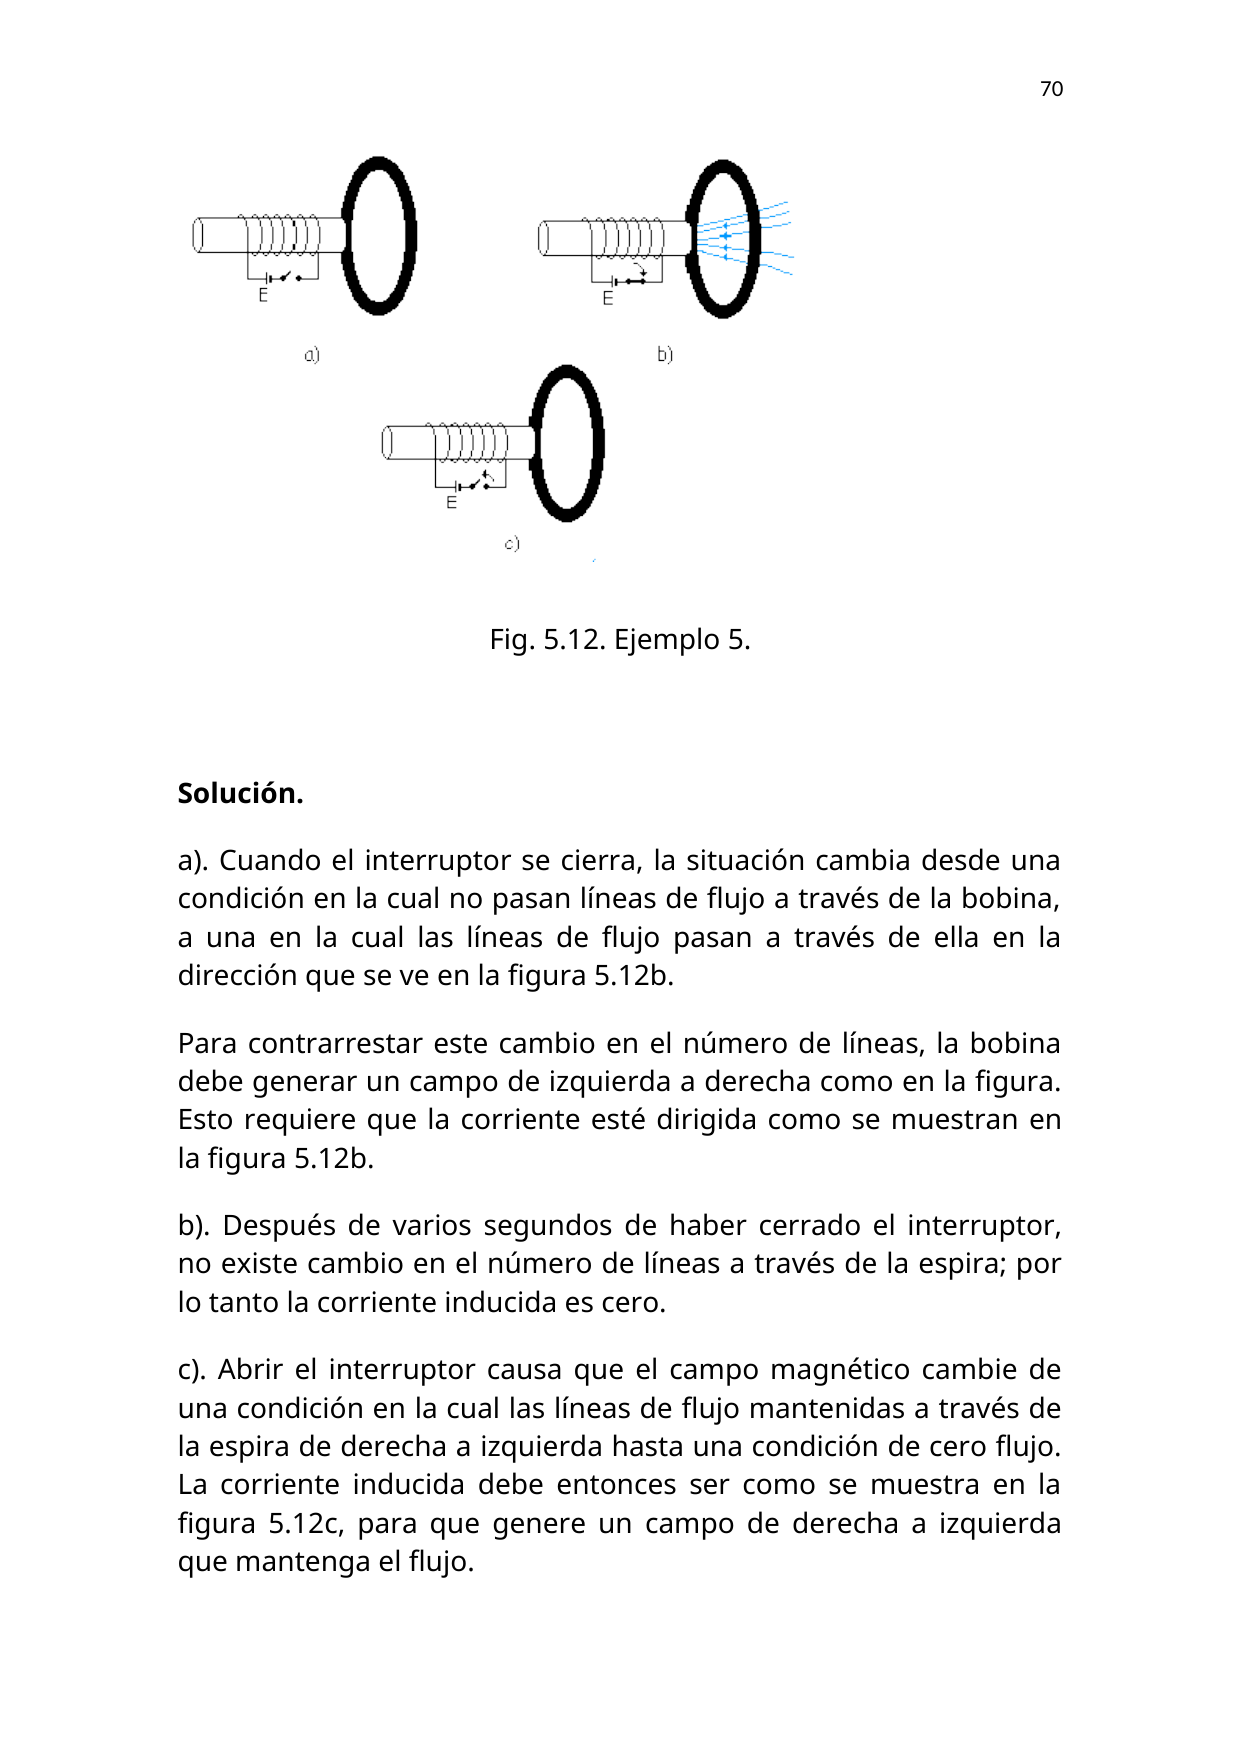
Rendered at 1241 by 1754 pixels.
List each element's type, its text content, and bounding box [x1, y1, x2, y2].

text Para contrarrestar este cambio en el número de líneas, la bobina debe generar un campo de izquierda a derecha como en la figura. Esto requiere que la corriente esté dirigida como se muestran en la figura 5.12b. [177, 1023, 1063, 1176]
text a). Cuando el interruptor se cierra, la situación cambia desde una condición en la cual no pasan líneas de flujo a través de la bobina, a una en la cual las líneas de flujo pasan a través de ella en la dirección que se ve en la figura 5.12b. [177, 841, 1063, 994]
picture [177, 147, 804, 562]
text Fig. 5.12. Ejemplo 5. [177, 591, 1063, 658]
text Solución. [177, 773, 1063, 811]
text b). Después de varios segundos de haber cerrado el interruptor, no existe cambio en el número de líneas a través de la espira; por lo tanto la corriente inducida es cero. [177, 1206, 1063, 1321]
text c). Abrir el interruptor causa que el campo magnético cambie de una condición en la cual las líneas de flujo mantenidas a través de la espira de derecha a izquierda hasta una condición de cero flujo. La corriente inducida debe entonces ser como se muestra en la figura 5.12c, para que genere un campo de derecha a izquierda que mantenga el flujo. [177, 1350, 1063, 1580]
